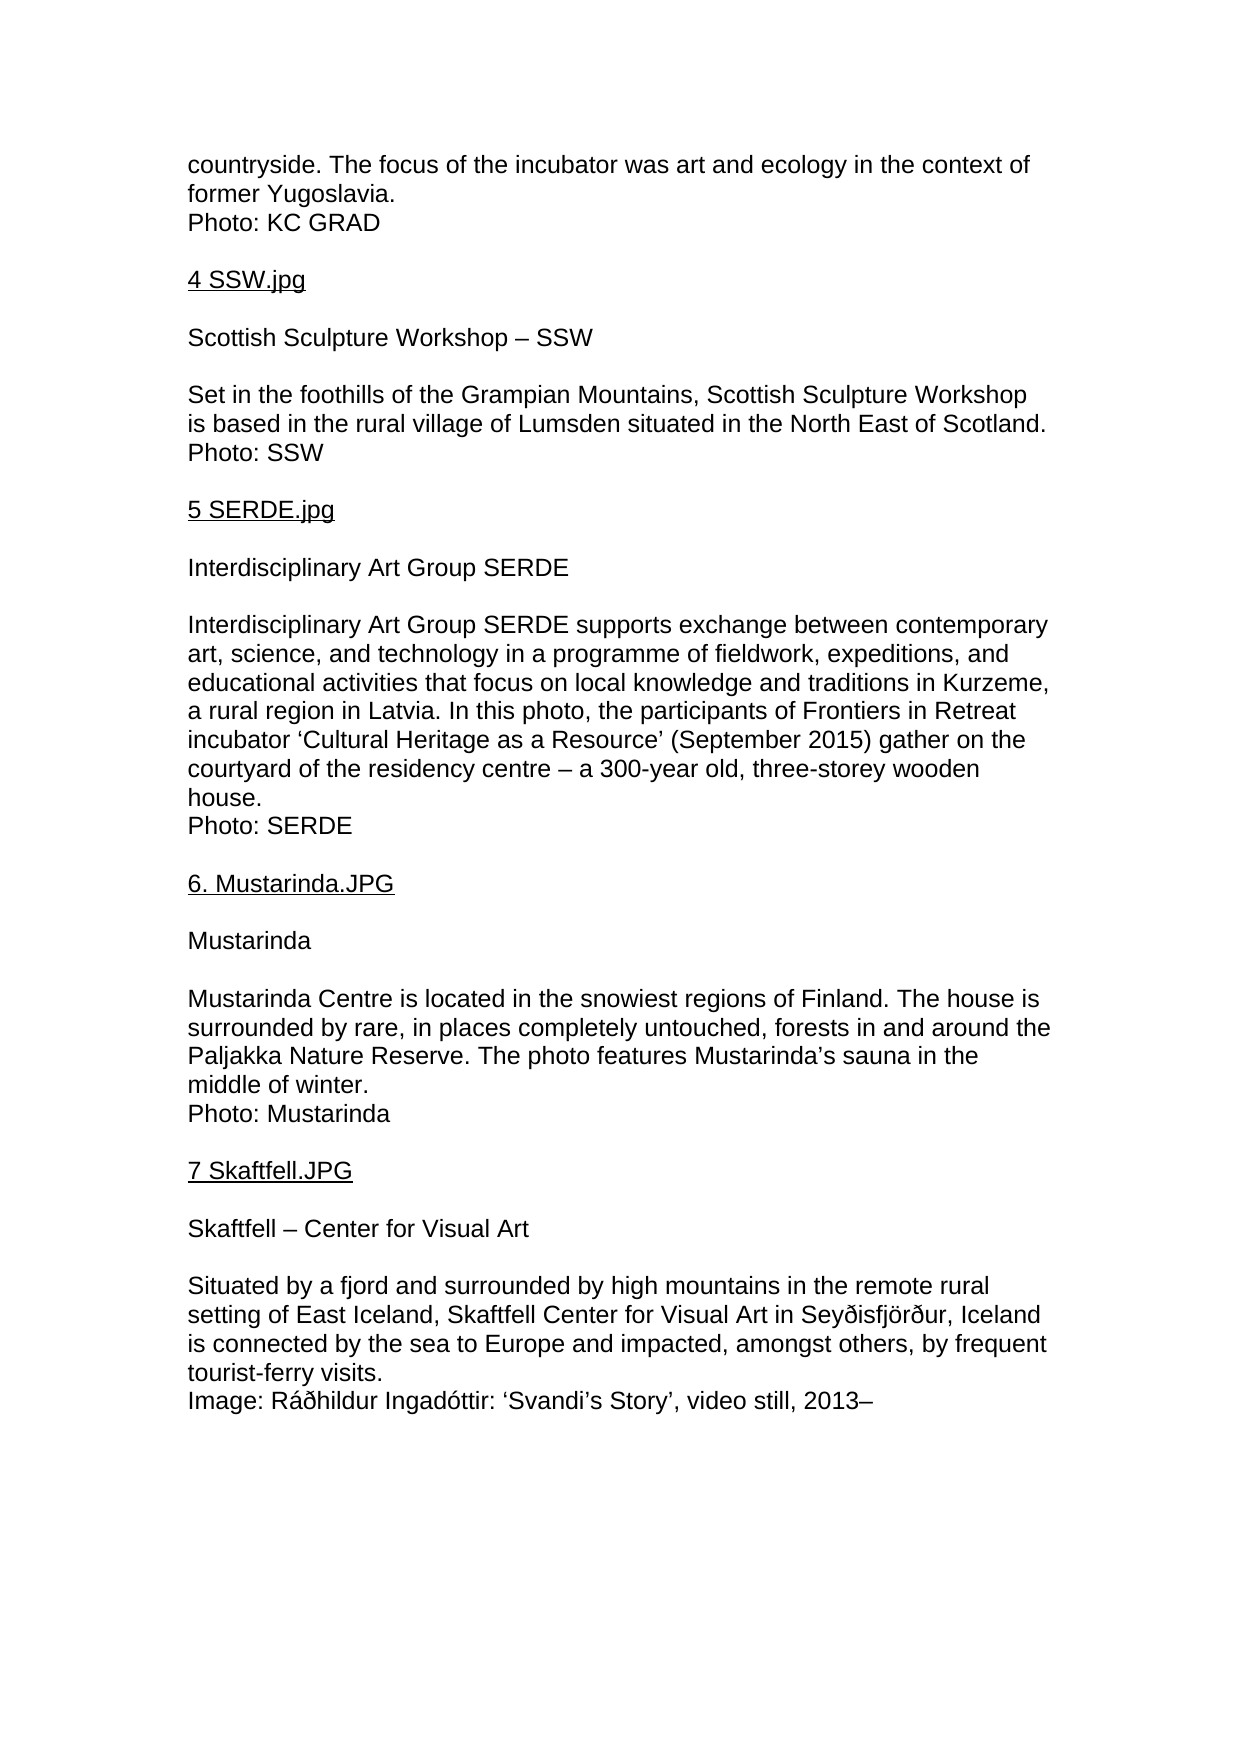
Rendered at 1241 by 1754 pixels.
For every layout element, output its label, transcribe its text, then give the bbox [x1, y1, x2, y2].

text 6. Mustarinda.JPG [187, 869, 1053, 897]
text 7 Skaftfell.JPG [187, 1156, 1053, 1185]
text Mustarinda Centre is located in the snowiest regions of Finland. The house is surrounded by rare, in places completely untouched, forests in and around the Paljakka Nature Reserve. The photo features Mustarinda’s sauna in the middle of winter. [187, 984, 1053, 1099]
text Interdisciplinary Art Group SERDE [187, 552, 1053, 581]
text Set in the foothills of the Grampian Mountains, Scottish Sculpture Workshop is based in the rural village of Lumsden situated in the North East of Scotland. [187, 380, 1053, 437]
text Photo: SSW [187, 437, 1053, 466]
text 5 SERDE.jpg [187, 495, 1053, 524]
text Photo: KC GRAD [187, 207, 1053, 236]
text Mustarinda [187, 926, 1053, 955]
text Image: Ráðhildur Ingadóttir: ‘Svandi’s Story’, video still, 2013– [187, 1386, 1053, 1415]
text 4 SSW.jpg [187, 265, 1053, 294]
text Scottish Sculpture Workshop – SSW [187, 322, 1053, 351]
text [187, 150, 1053, 207]
text Skaftfell – Center for Visual Art [187, 1214, 1053, 1242]
text Interdisciplinary Art Group SERDE supports exchange between contemporary art, science, and technology in a programme of fieldwork, expeditions, and educational activities that focus on local knowledge and traditions in Kurzeme, a rural region in Latvia. In this photo, the participants of Frontiers in Retreat incubator ‘Cultural Heritage as a Resource’ (September 2015) gather on the courtyard of the residency centre – a 300-year old, three-storey wooden house. [187, 610, 1053, 811]
text Situated by a fjord and surrounded by high mountains in the remote rural setting of East Iceland, Skaftfell Center for Visual Art in Seyðisfjörður, Iceland is connected by the sea to Europe and impacted, amongst others, by frequent tourist-ferry visits. [187, 1271, 1053, 1386]
text Photo: SERDE [187, 811, 1053, 840]
text Photo: Mustarinda [187, 1099, 1053, 1127]
